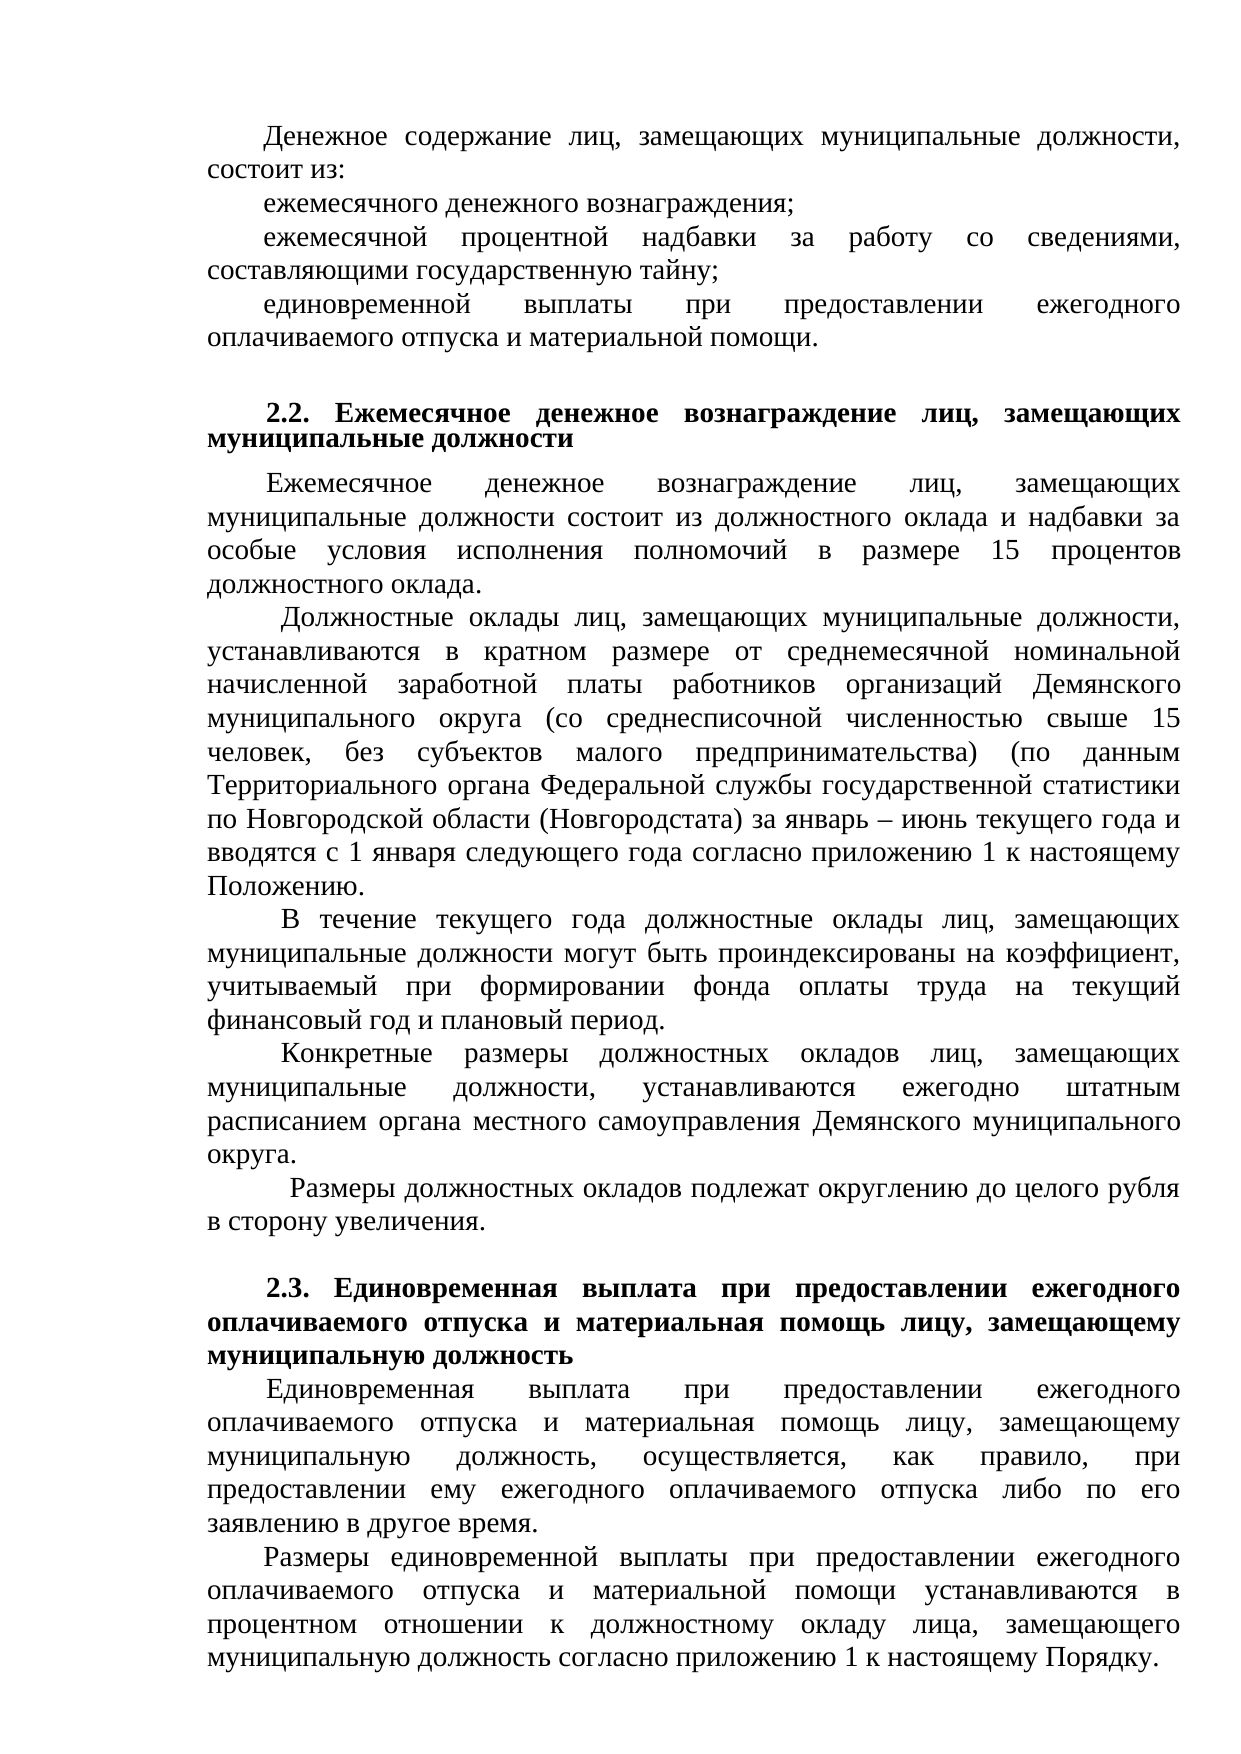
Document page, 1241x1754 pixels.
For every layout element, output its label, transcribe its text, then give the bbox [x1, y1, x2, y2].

text Размеры единовременной выплаты при предоставлении ежегодного оплачиваемого отпуска и материальной помощи устанавливаются в процентном отношении к должностному окладу лица, замещающего муниципальную должность согласно приложению 1 к настоящему Порядку. [207, 1539, 1181, 1673]
text 2.3. Единовременная выплата при предоставлении ежегодного оплачиваемого отпуска и материальная помощь лицу, замещающему муниципальную должность [207, 1270, 1181, 1371]
text В течение текущего года должностные оклады лиц, замещающих муниципальные должности могут быть проиндексированы на коэффициент, учитываемый при формировании фонда оплаты труда на текущий финансовый год и плановый период. [207, 901, 1181, 1036]
text ежемесячной процентной надбавки за работу со сведениями, составляющими государственную тайну; [207, 219, 1181, 286]
text ежемесячного денежного вознаграждения; [207, 185, 1181, 219]
text единовременной выплаты при предоставлении ежегодного оплачиваемого отпуска и материальной помощи. [207, 286, 1181, 353]
text Размеры должностных окладов подлежат округлению до целого рубля в сторону увеличения. [207, 1170, 1181, 1237]
text Конкретные размеры должностных окладов лиц, замещающих муниципальные должности, устанавливаются ежегодно штатным расписанием органа местного самоуправления Демянского муниципального округа. [207, 1036, 1181, 1170]
text Денежное содержание лиц, замещающих муниципальные должности, состоит из: [207, 118, 1181, 185]
text Ежемесячное денежное вознаграждение лиц, замещающих муниципальные должности состоит из должностного оклада и надбавки за особые условия исполнения полномочий в размере 15 процентов должностного оклада. [207, 465, 1181, 599]
text Должностные оклады лиц, замещающих муниципальные должности, устанавливаются в кратном размере от среднемесячной номинальной начисленной заработной платы работников организаций Демянского муниципального округа (со среднесписочной численностью свыше 15 человек, без субъектов малого предпринимательства) (по данным Территориального органа Федеральной службы государственной статистики по Новгородской области (Новгородстата) за январь – июнь текущего года и вводятся с 1 января следующего года согласно приложению 1 к настоящему Положению. [207, 599, 1181, 901]
text 2.2. Ежемесячное денежное вознаграждение лиц, замещающих муниципальные должности [207, 403, 1181, 453]
text Единовременная выплата при предоставлении ежегодного оплачиваемого отпуска и материальная помощь лицу, замещающему муниципальную должность, осуществляется, как правило, при предоставлении ему ежегодного оплачиваемого отпуска либо по его заявлению в другое время. [207, 1371, 1181, 1539]
